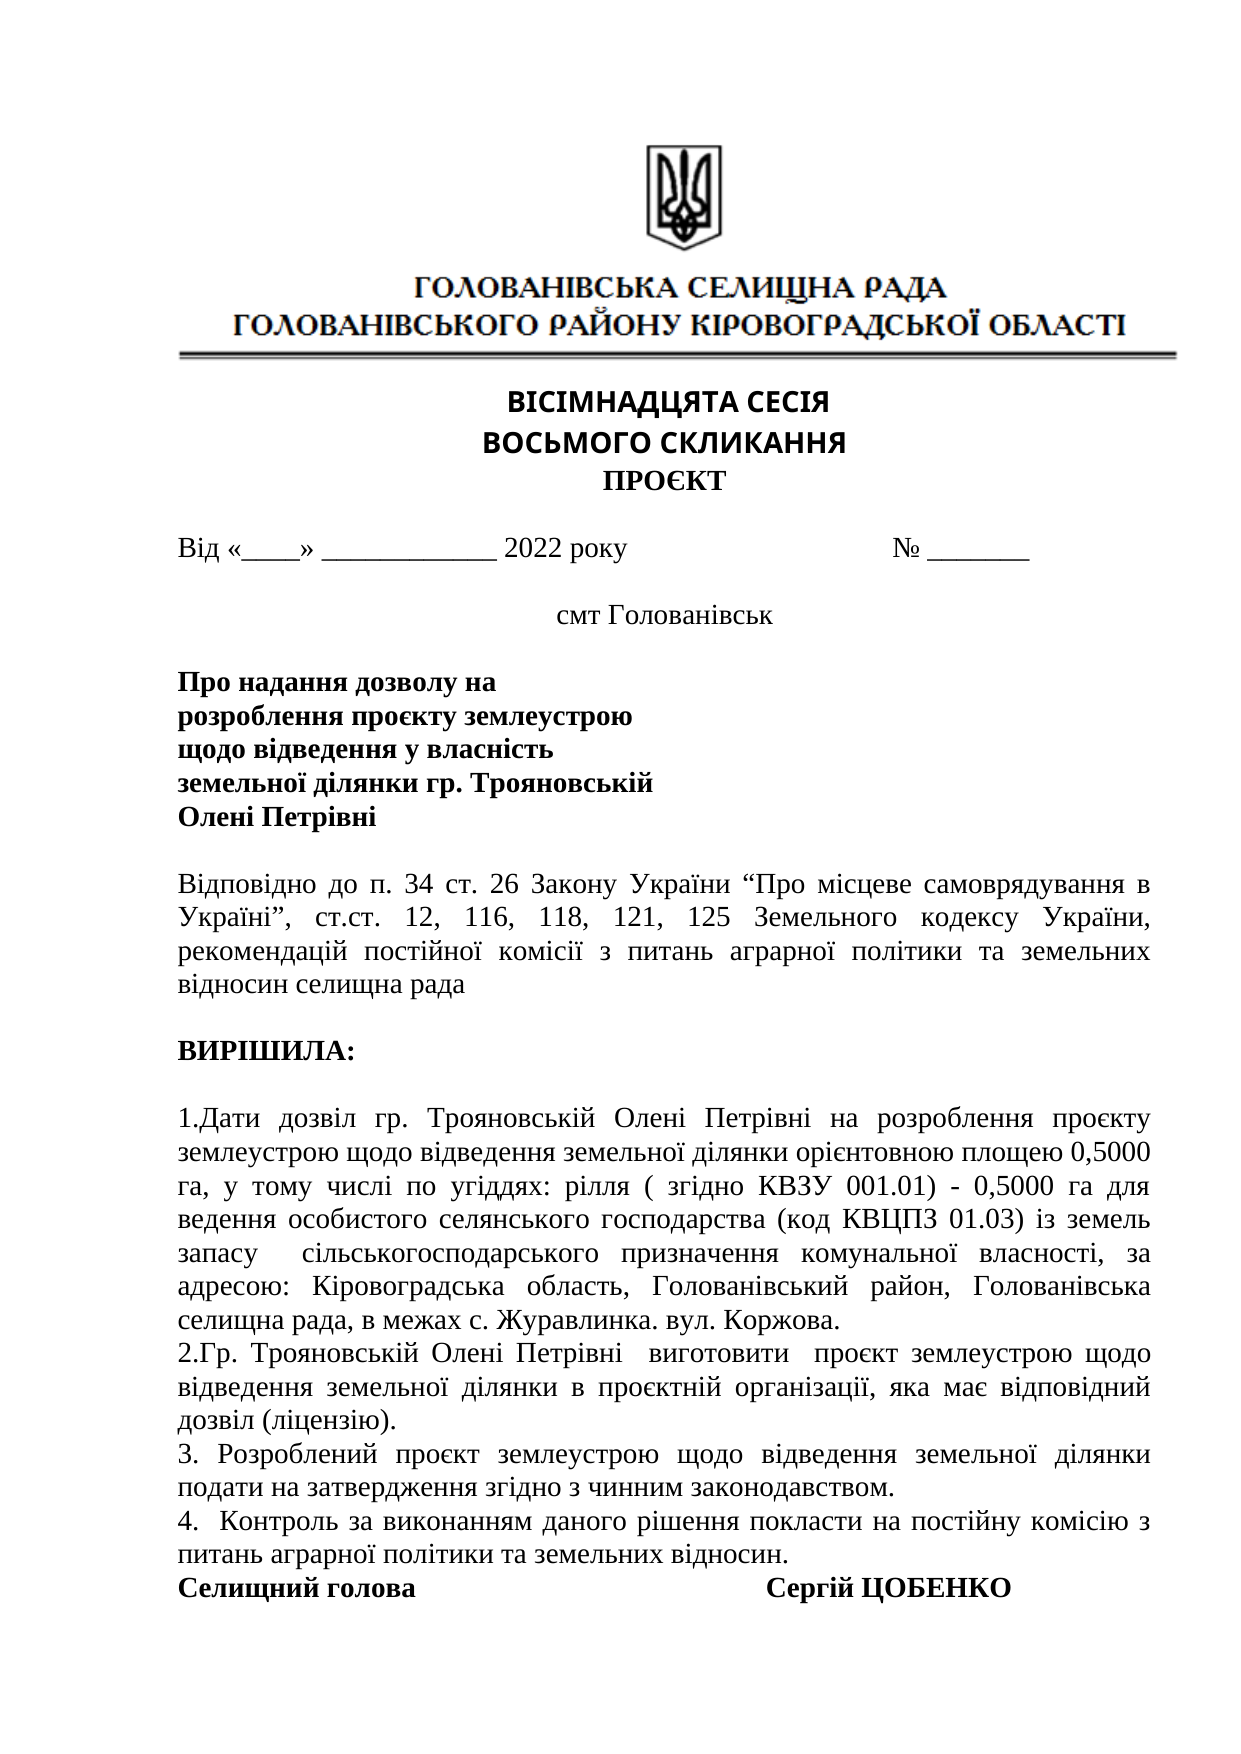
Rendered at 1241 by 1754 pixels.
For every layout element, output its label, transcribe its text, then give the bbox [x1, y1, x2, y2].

text 4. Контроль за виконанням даного рішення покласти на постійну комісію з питань аграрної політики та земельних відносин. [177, 1503, 1152, 1570]
text 1.Дати дозвіл гр. Трояновській Олені Петрівні на розроблення проєкту землеустрою щодо відведення земельної ділянки орієнтовною площею 0,5000 га, у тому числі по угіддях: рілля ( згідно КВЗУ 001.01) - 0,5000 га для ведення особистого селянського господарства (код КВЦПЗ 01.03) із земель запасу сільськогосподарського призначення комунальної власності, за адресою: Кіровоградська область, Голованівський район, Голованівська селищна рада, в межах с. Журавлинка. вул. Коржова. [177, 1101, 1152, 1335]
picture [177, 144, 1179, 370]
text Олені Петрівні [177, 799, 664, 832]
text Про надання дозволу на розроблення проєкту землеустрою щодо відведення у власність земельної ділянки гр. Трояновській [177, 664, 664, 799]
text Селищний голова Сергій ЦОБЕНКО [177, 1570, 1152, 1604]
text 3. Розроблений проєкт землеустрою щодо відведення земельної ділянки подати на затвердження згідно з чинним законодавством. [177, 1436, 1152, 1503]
text ПРОЄКТ [177, 463, 1152, 497]
text ВИРІШИЛА: [177, 1033, 1152, 1067]
text 2.Гр. Трояновській Олені Петрівні виготовити проєкт землеустрою щодо відведення земельної ділянки в проєктній організації, яка має відповідний дозвіл (ліцензію). [177, 1335, 1152, 1436]
table_header ВІСІМНАДЦЯТА СЕСІЯ [177, 381, 1152, 422]
text смт Голованівськ [177, 597, 1152, 631]
table_cell ВОСЬМОГО СКЛИКАННЯ [177, 423, 1152, 463]
text Відповідно до п. 34 ст. 26 Закону України “Про місцеве самоврядування в Україні”, ст.ст. 12, 116, 118, 121, 125 Земельного кодексу України, рекомендацій постійної комісії з питань аграрної політики та земельних відносин селищна рада [177, 866, 1152, 1000]
text Від «____» ____________ 2022 року № _______ [177, 530, 1152, 564]
